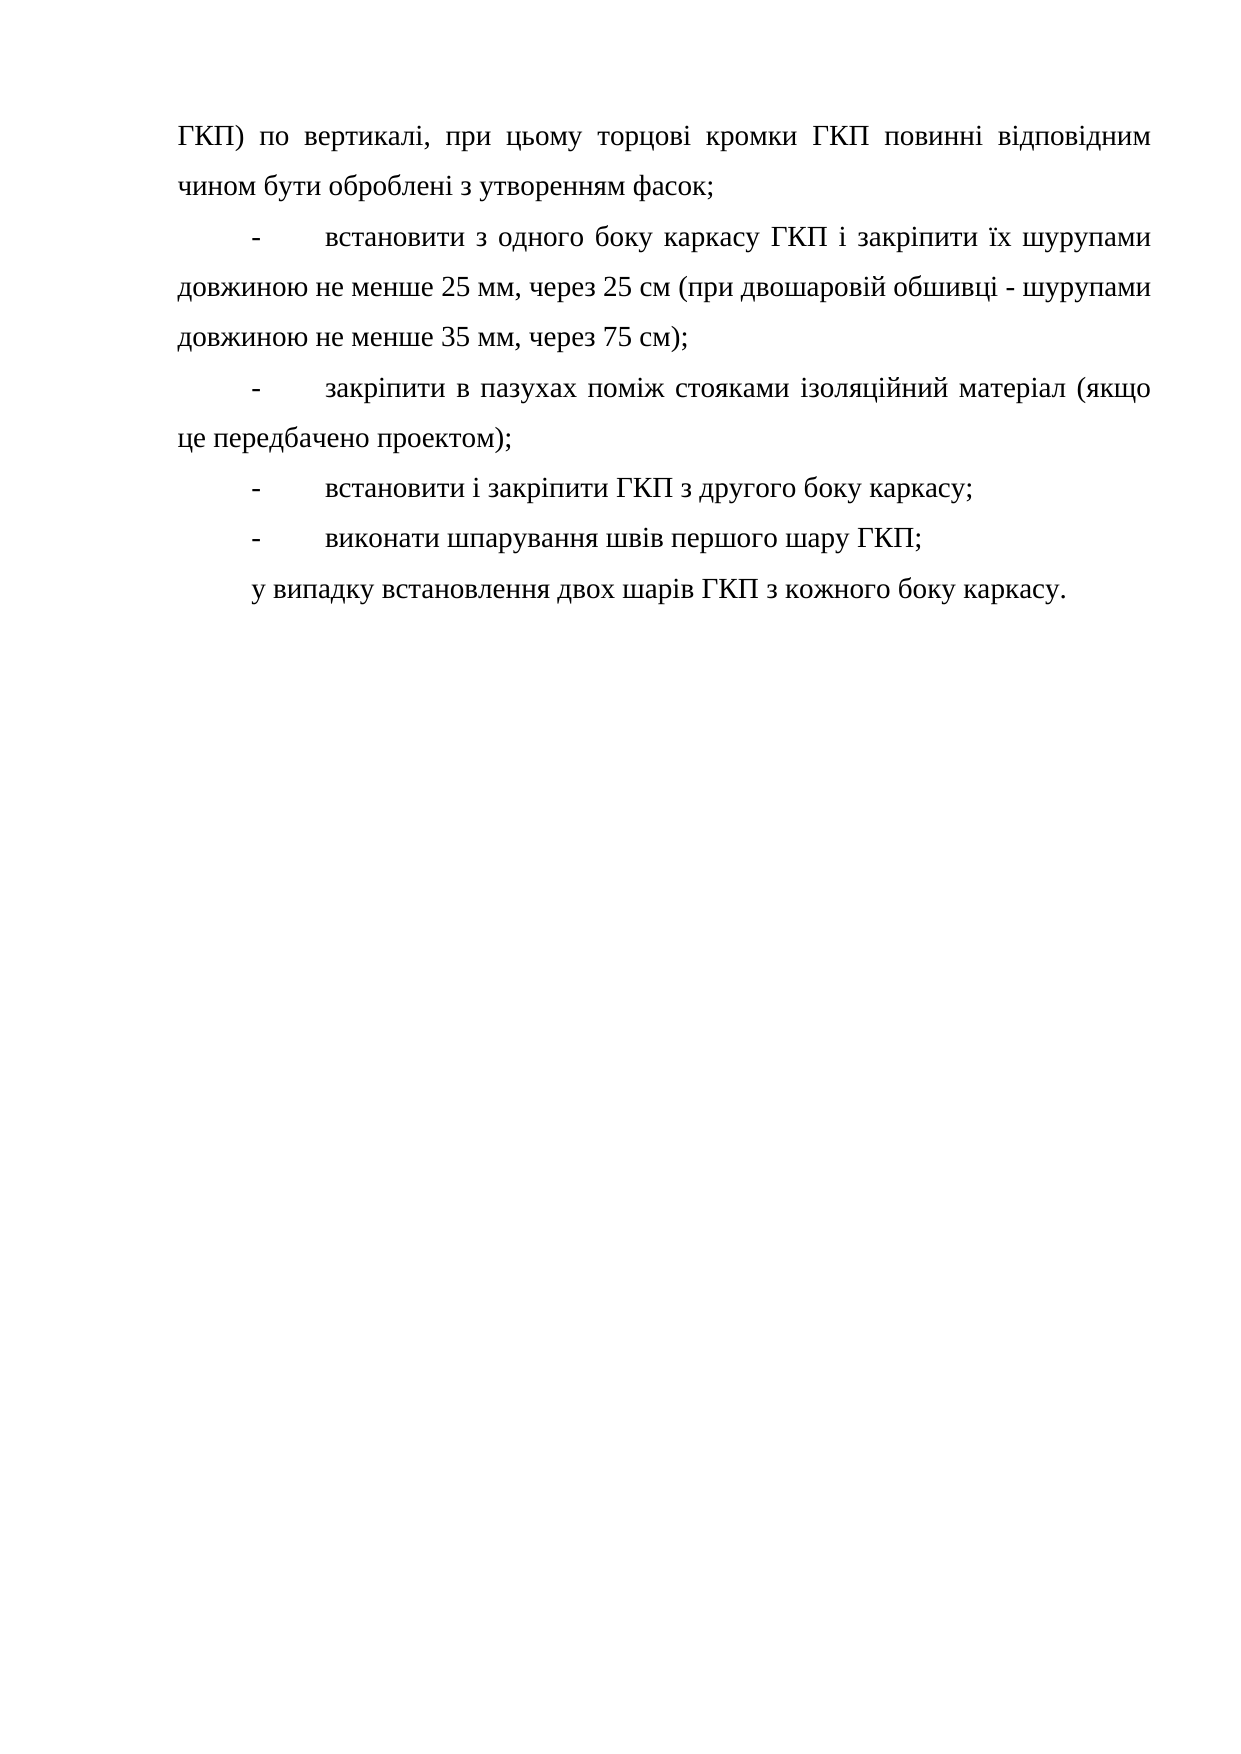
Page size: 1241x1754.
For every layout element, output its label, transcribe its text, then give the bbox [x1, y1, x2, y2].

list встановити і закріпити ГКП з другого боку каркасу; [177, 470, 1152, 504]
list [177, 118, 1152, 202]
text у випадку встановлення двох шарів ГКП з кожного боку каркасу. [177, 571, 1152, 604]
list закріпити в пазухах поміж стояками ізоляційний матеріал (якщо це передбачено проектом); [177, 370, 1152, 453]
list встановити з одного боку каркасу ГКП і закріпити їх шурупами довжиною не менше 25 мм, через 25 см (при двошаровій обшивці - шурупами довжиною не менше 35 мм, через 75 см); [177, 219, 1152, 353]
list виконати шпарування швів першого шару ГКП; [177, 521, 1152, 554]
